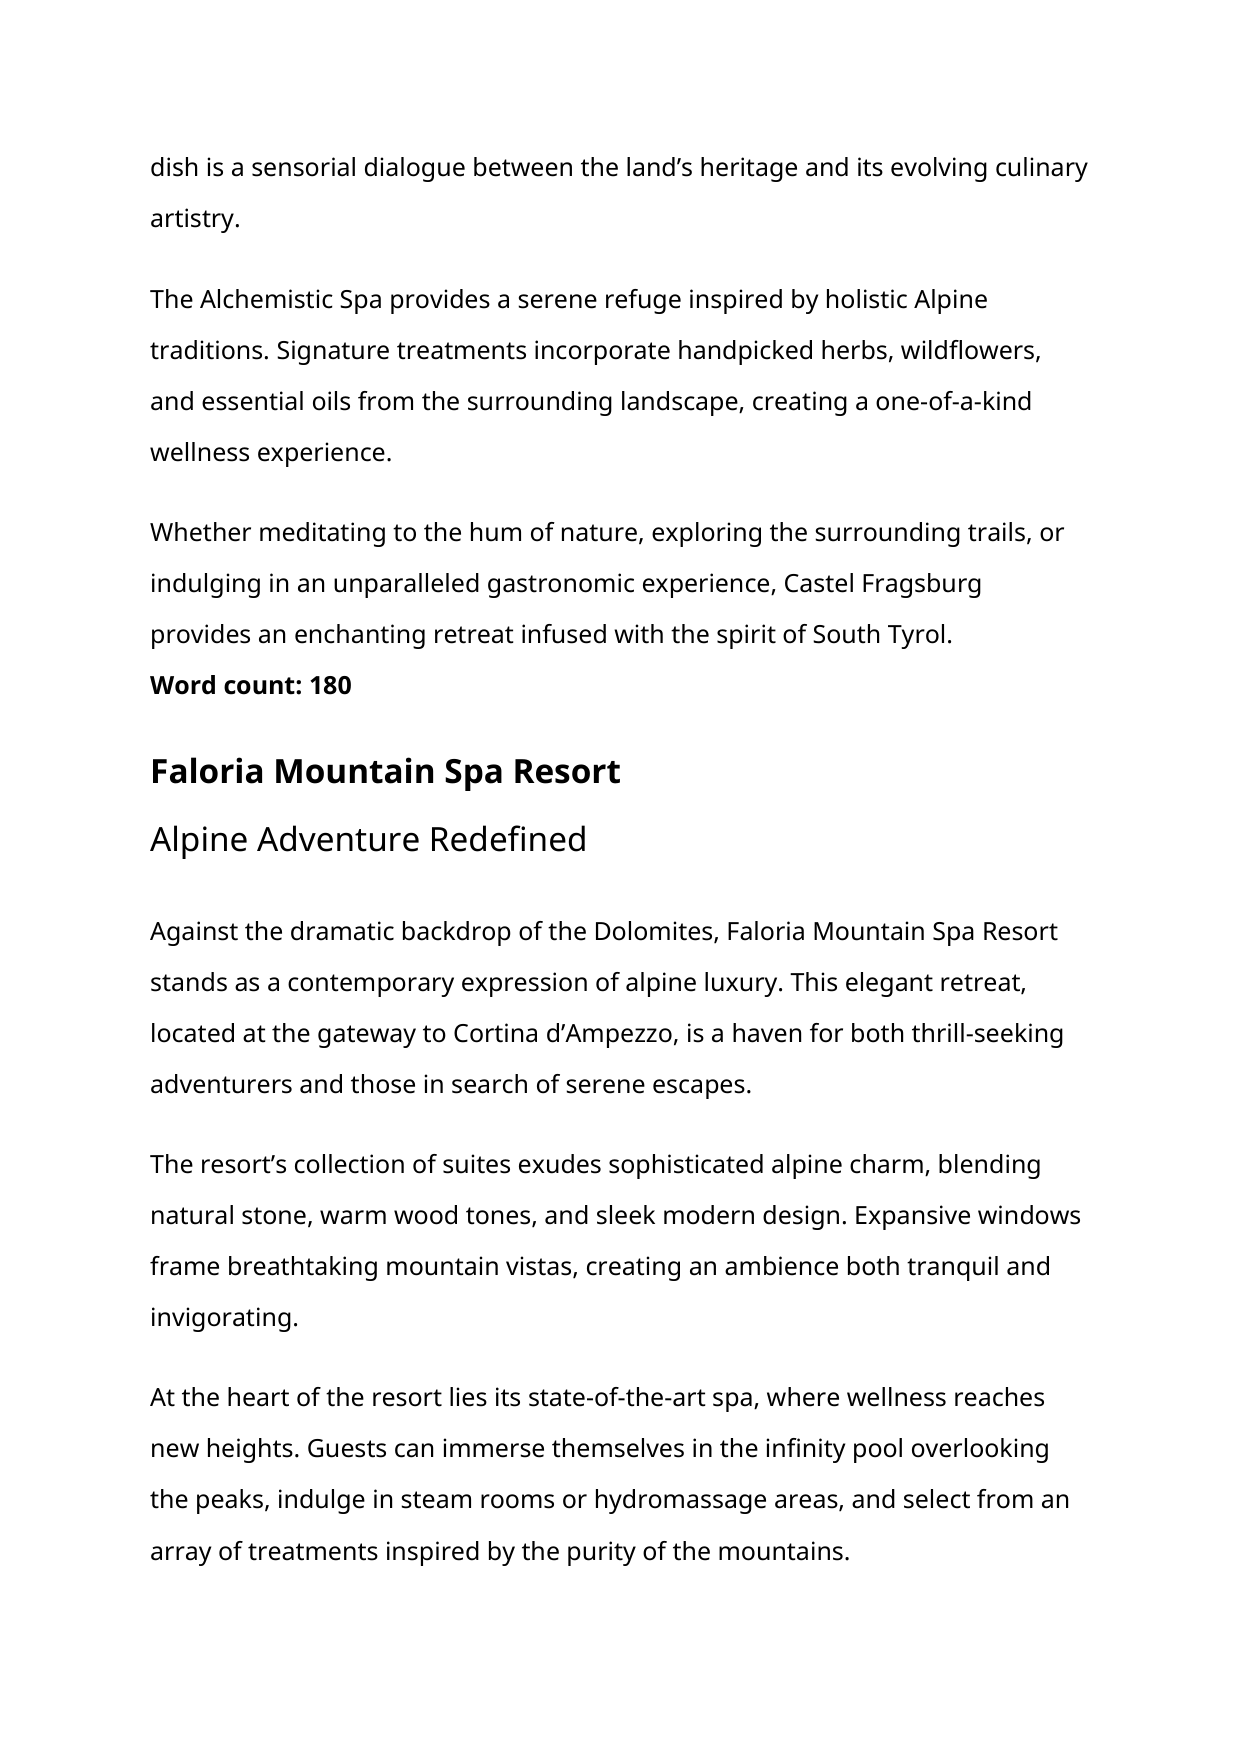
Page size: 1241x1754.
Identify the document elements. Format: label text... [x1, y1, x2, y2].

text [150, 150, 1090, 235]
text The resort’s collection of suites exudes sophisticated alpine charm, blending natural stone, warm wood tones, and sleek modern design. Expansive windows frame breathtaking mountain vistas, creating an ambience both tranquil and invigorating. [150, 1147, 1090, 1334]
text Against the dramatic backdrop of the Dolomites, Faloria Mountain Spa Resort stands as a contemporary expression of alpine luxury. This elegant retreat, located at the gateway to Cortina d’Ampezzo, is a haven for both thrill-seeking adventurers and those in search of serene escapes. [150, 913, 1090, 1101]
text At the heart of the resort lies its state-of-the-art spa, where wellness reaches new heights. Guests can immerse themselves in the infinity pool overlooking the peaks, indulge in steam rooms or hydromassage areas, and select from an array of treatments inspired by the purity of the mountains. [150, 1380, 1090, 1567]
text Faloria Mountain Spa Resort Alpine Adventure Redefined [150, 748, 1090, 861]
text Whether meditating to the hum of nature, exploring the surrounding trails, or indulging in an unparalleled gastronomic experience, Castel Fragsburg provides an enchanting retreat infused with the spirit of South Tyrol. Word count: 180 [150, 514, 1090, 702]
text The Alchemistic Spa provides a serene refuge inspired by holistic Alpine traditions. Signature treatments incorporate handpicked herbs, wildflowers, and essential oils from the surrounding landscape, creating a one-of-a-kind wellness experience. [150, 281, 1090, 468]
